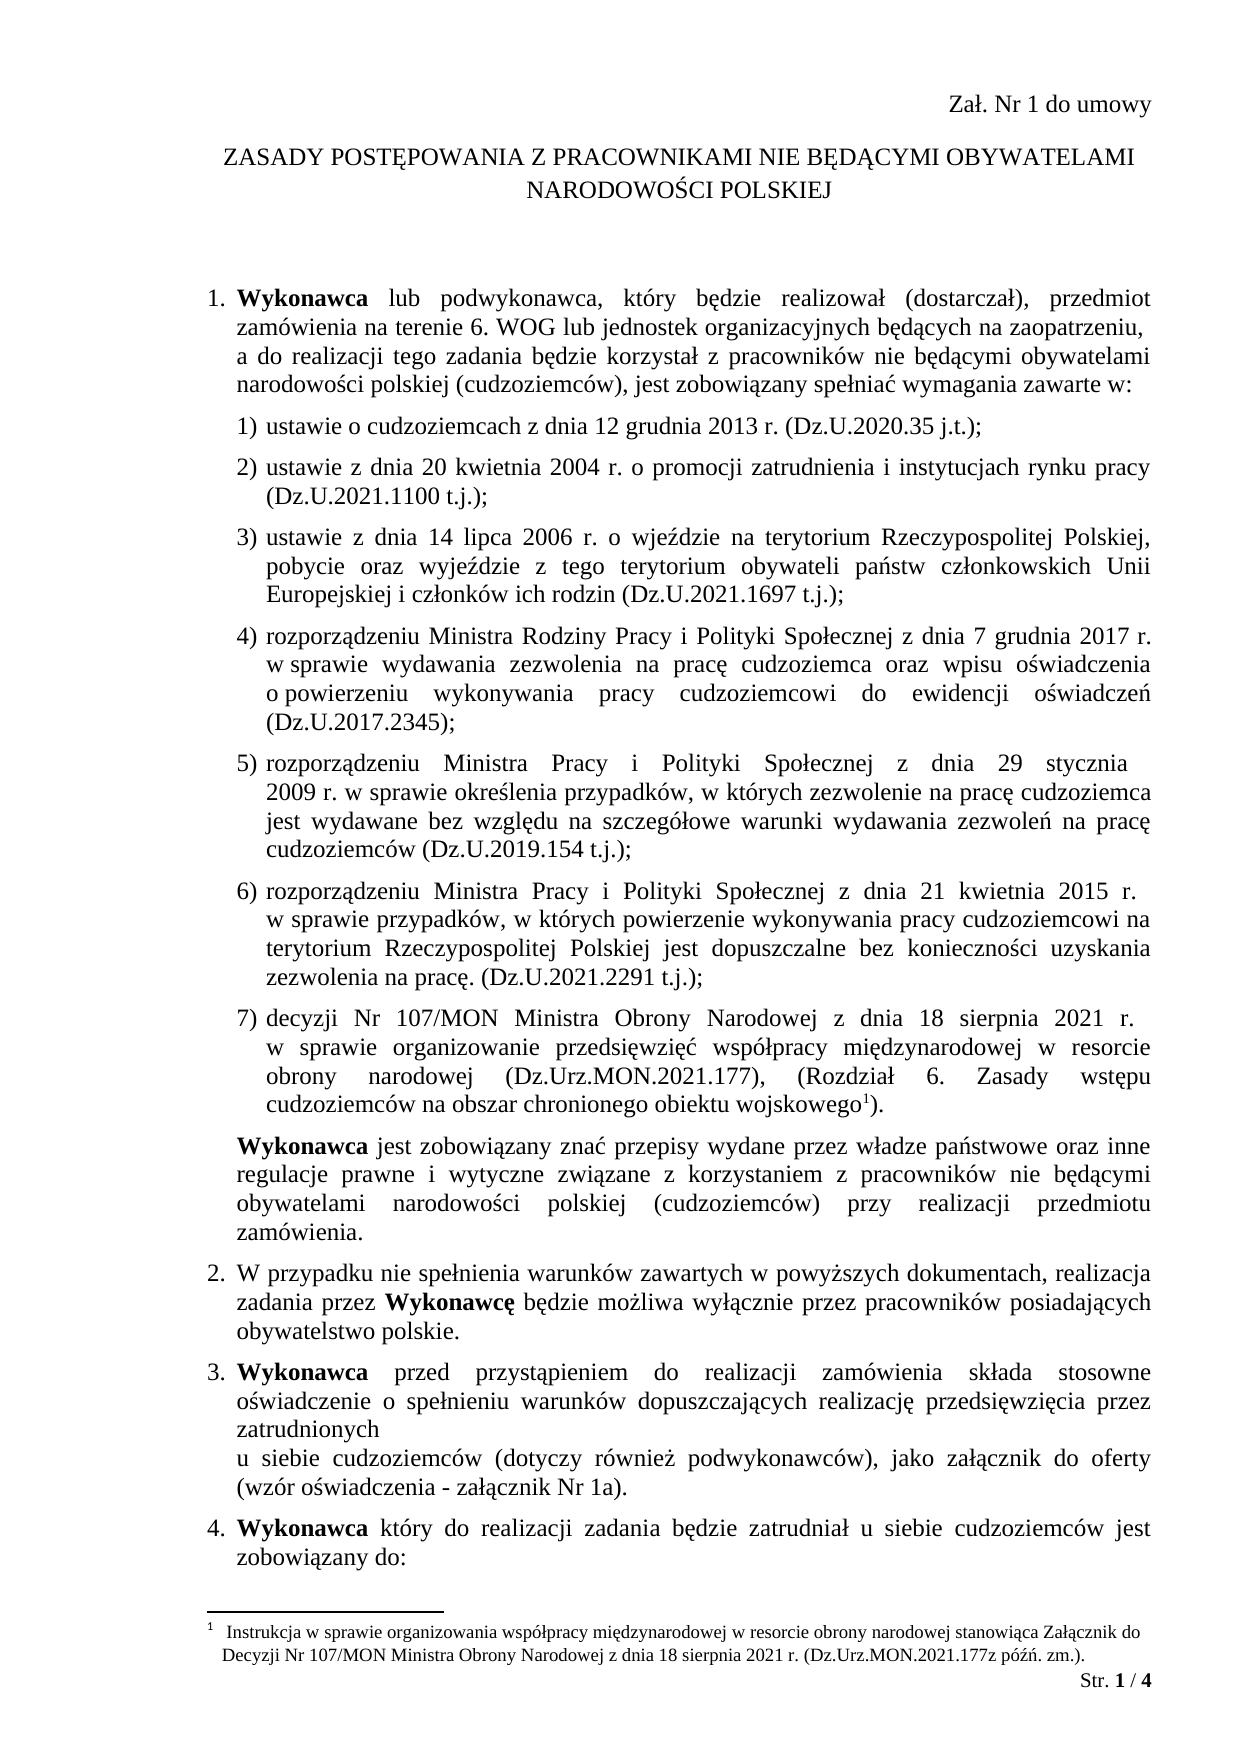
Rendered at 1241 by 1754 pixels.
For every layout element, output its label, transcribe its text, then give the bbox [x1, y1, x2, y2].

list ustawie o cudzoziemcach z dnia 12 grudnia 2013 r. (Dz.U.2020.35 j.t.); [236, 411, 1152, 439]
list Wykonawca lub podwykonawca, który będzie realizował (dostarczał), przedmiot zamówienia na terenie 6. WOG lub jednostek organizacyjnych będących na zaopatrzeniu, a do realizacji tego zadania będzie korzystał z pracowników nie będącymi obywatelami narodowości polskiej (cudzoziemców), jest zobowiązany spełniać wymagania zawarte w: [207, 283, 1152, 398]
list Wykonawca który do realizacji zadania będzie zatrudniał u siebie cudzoziemców jest zobowiązany do: [207, 1513, 1152, 1571]
text Zał. Nr 1 do umowy [207, 89, 1152, 117]
list Wykonawca przed przystąpieniem do realizacji zamówienia składa stosowne oświadczenie o spełnieniu warunków dopuszczających realizację przedsięwzięcia przez zatrudnionych u siebie cudzoziemców (dotyczy również podwykonawców), jako załącznik do oferty (wzór oświadczenia - załącznik Nr 1a). [207, 1357, 1152, 1501]
text ZASADY POSTĘPOWANIA Z PRACOWNIKAMI NIE BĘDĄCYMI OBYWATELAMI NARODOWOŚCI POLSKIEJ [207, 142, 1152, 204]
list W przypadku nie spełnienia warunków zawartych w powyższych dokumentach, realizacja zadania przez Wykonawcę będzie możliwa wyłącznie przez pracowników posiadających obywatelstwo polskie. [207, 1258, 1152, 1344]
list decyzji Nr 107/MON Ministra Obrony Narodowej z dnia 18 sierpnia 2021 r. w sprawie organizowanie przedsięwzięć współpracy międzynarodowej w resorcie obrony narodowej (Dz.Urz.MON.2021.177), (Rozdział 6. Zasady wstępu cudzoziemców na obszar chronionego obiektu wojskowego). [236, 1003, 1152, 1118]
list rozporządzeniu Ministra Pracy i Polityki Społecznej z dnia 29 stycznia 2009 r. w sprawie określenia przypadków, w których zezwolenie na pracę cudzoziemca jest wydawane bez względu na szczegółowe warunki wydawania zezwoleń na pracę cudzoziemców (Dz.U.2019.154 t.j.); [236, 748, 1152, 863]
text Wykonawca jest zobowiązany znać przepisy wydane przez władze państwowe oraz inne regulacje prawne i wytyczne związane z korzystaniem z pracowników nie będącymi obywatelami narodowości polskiej (cudzoziemców) przy realizacji przedmiotu zamówienia. [236, 1131, 1152, 1246]
list ustawie z dnia 14 lipca 2006 r. o wjeździe na terytorium Rzeczypospolitej Polskiej, pobycie oraz wyjeździe z tego terytorium obywateli państw członkowskich Unii Europejskiej i członków ich rodzin (Dz.U.2021.1697 t.j.); [236, 522, 1152, 608]
list rozporządzeniu Ministra Pracy i Polityki Społecznej z dnia 21 kwietnia 2015 r. w sprawie przypadków, w których powierzenie wykonywania pracy cudzoziemcowi na terytorium Rzeczypospolitej Polskiej jest dopuszczalne bez konieczności uzyskania zezwolenia na pracę. (Dz.U.2021.2291 t.j.); [236, 876, 1152, 991]
list rozporządzeniu Ministra Rodziny Pracy i Polityki Społecznej z dnia 7 grudnia 2017 r. w sprawie wydawania zezwolenia na pracę cudzoziemca oraz wpisu oświadczenia o powierzeniu wykonywania pracy cudzoziemcowi do ewidencji oświadczeń (Dz.U.2017.2345); [236, 621, 1152, 736]
list ustawie z dnia 20 kwietnia 2004 r. o promocji zatrudnienia i instytucjach rynku pracy (Dz.U.2021.1100 t.j.); [236, 452, 1152, 509]
